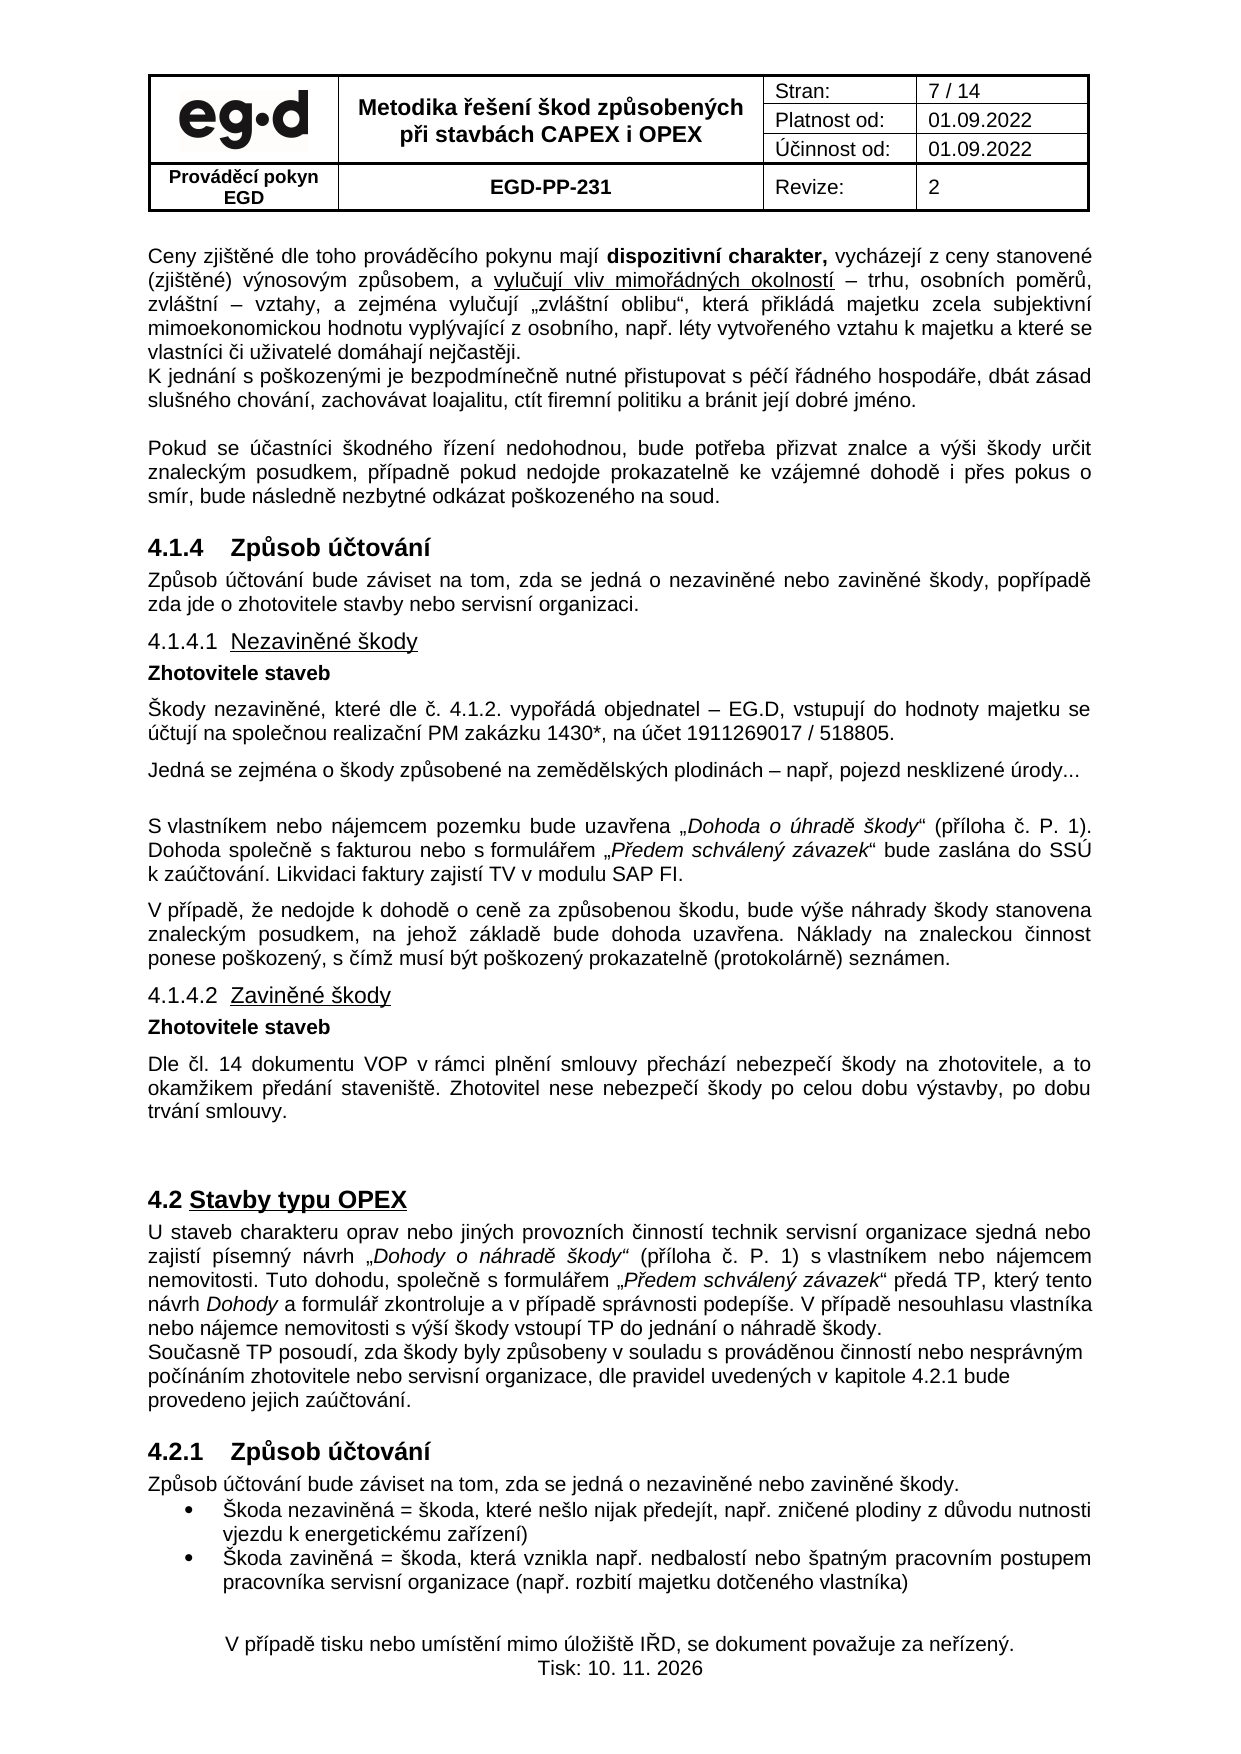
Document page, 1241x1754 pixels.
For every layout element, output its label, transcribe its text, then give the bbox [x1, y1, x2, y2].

text Zhotovitele staveb [148, 1015, 1092, 1039]
list Současně TP posoudí, zda škody byly způsobeny v souladu s prováděnou činností nebo nesprávným počínáním zhotovitele nebo servisní organizace, dle pravidel uvedených v kapitole 4.2.1 bude provedeno jejich zaúčtování. [148, 1339, 1092, 1411]
text K jednání s poškozenými je bezpodmínečně nutné přistupovat s péčí řádného hospodáře, dbát zásad slušného chování, zachovávat loajalitu, ctít firemní politiku a bránit její dobré jméno. [148, 364, 1092, 412]
picture [179, 90, 308, 152]
list Škoda nezaviněná = škoda, které nešlo nijak předejít, např. zničené plodiny z důvodu nutnosti vjezdu k energetickému zařízení) [185, 1497, 1092, 1546]
text Škody nezaviněné, které dle č. 4.1.2. vypořádá objednatel – EG.D, vstupují do hodnoty majetku se účtují na společnou realizační PM zakázku 1430*, na účet 1911269017 / 518805. [148, 697, 1092, 745]
list U staveb charakteru oprav nebo jiných provozních činností technik servisní organizace sjedná nebo zajistí písemný návrh „Dohody o náhradě škody“ (příloha č. P. 1) s vlastníkem nebo nájemcem nemovitosti. Tuto dohodu, společně s formulářem „Předem schválený závazek“ předá TP, který tento návrh Dohody a formulář zkontroluje a v případě správnosti podepíše. V případě nesouhlasu vlastníka nebo nájemce nemovitosti s výší škody vstoupí TP do jednání o náhradě škody. [148, 1220, 1092, 1339]
text V případě, že nedojde k dohodě o ceně za způsobenou škodu, bude výše náhrady škody stanovena znaleckým posudkem, na jehož základě bude dohoda uzavřena. Náklady na znaleckou činnost ponese poškozený, s čímž musí být poškozený prokazatelně (protokolárně) seznámen. [148, 898, 1092, 970]
subtitle Způsob účtování [148, 532, 1092, 561]
subtitle Způsob účtování [148, 1436, 1092, 1465]
list Škoda zaviněná = škoda, která vznikla např. nedbalostí nebo špatným pracovním postupem pracovníka servisní organizace (např. rozbití majetku dotčeného vlastníka) [185, 1546, 1092, 1593]
text Dle čl. 14 dokumentu VOP v rámci plnění smlouvy přechází nebezpečí škody na zhotovitele, a to okamžikem předání staveniště. Zhotovitel nese nebezpečí škody po celou dobu výstavby, po dobu trvání smlouvy. [148, 1051, 1092, 1123]
subtitle Nezaviněné škody [148, 628, 1092, 654]
text Způsob účtování bude záviset na tom, zda se jedná o nezaviněné nebo zaviněné škody. [148, 1471, 1092, 1495]
text S vlastníkem nebo nájemcem pozemku bude uzavřena „Dohoda o úhradě škody“ (příloha č. P. 1). Dohoda společně s fakturou nebo s formulářem „Předem schválený závazek“ bude zaslána do SSÚ k zaúčtování. Likvidaci faktury zajistí TV v modulu SAP FI. [148, 814, 1092, 886]
subtitle Stavby typu OPEX [148, 1185, 1092, 1213]
subtitle Zaviněné škody [148, 982, 1092, 1009]
text Jedná se zejména o škody způsobené na zemědělských plodinách – např, pojezd nesklizené úrody... [148, 757, 1092, 781]
text Pokud se účastníci škodného řízení nedohodnou, bude potřeba přizvat znalce a výši škody určit znaleckým posudkem, případně pokud nedojde prokazatelně ke vzájemné dohodě i přes pokus o smír, bude následně nezbytné odkázat poškozeného na soud. [148, 436, 1092, 507]
text Způsob účtování bude záviset na tom, zda se jedná o nezaviněné nebo zaviněné škody, popřípadě zda jde o zhotovitele stavby nebo servisní organizaci. [148, 567, 1092, 615]
text Ceny zjištěné dle toho prováděcího pokynu mají dispozitivní charakter, vycházejí z ceny stanovené (zjištěné) výnosovým způsobem, a vylučují vliv mimořádných okolností – trhu, osobních poměrů, zvláštní – vztahy, a zejména vylučují „zvláštní oblibu“, která přikládá majetku zcela subjektivní mimoekonomickou hodnotu vyplývající z osobního, např. léty vytvořeného vztahu k majetku a které se vlastníci či uživatelé domáhají nejčastěji. [148, 244, 1092, 364]
text Zhotovitele staveb [148, 661, 1092, 684]
